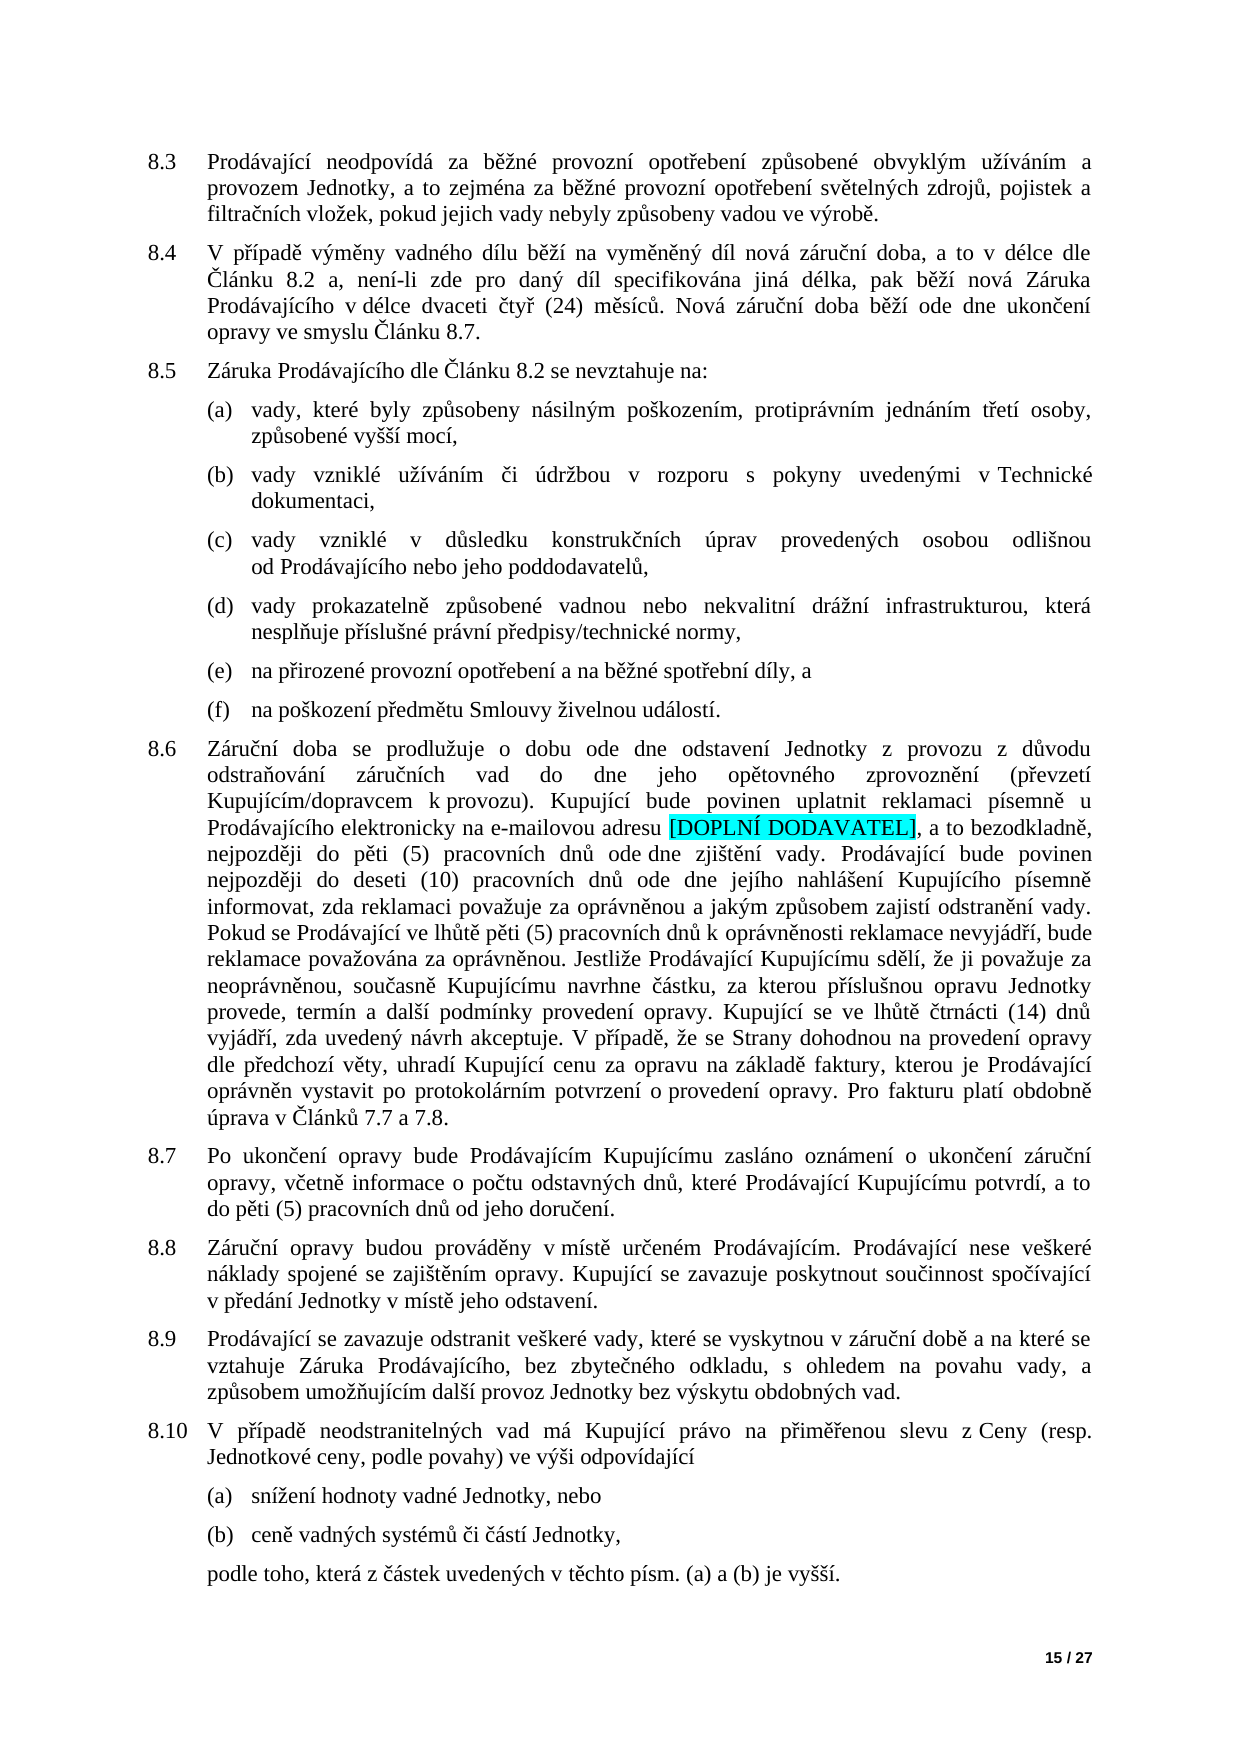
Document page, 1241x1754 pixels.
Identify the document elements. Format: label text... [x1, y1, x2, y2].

text vady vzniklé v důsledku konstrukčních úprav provedených osobou odlišnou od Prodávajícího nebo jeho poddodavatelů, [207, 526, 1092, 579]
text ceně vadných systémů či částí Jednotky, [207, 1521, 1092, 1547]
text Po ukončení opravy bude Prodávajícím Kupujícímu zasláno oznámení o ukončení záruční opravy, včetně informace o počtu odstavných dnů, které Prodávající Kupujícímu potvrdí, a to do pěti (5) pracovních dnů od jeho doručení. [148, 1142, 1092, 1221]
text snížení hodnoty vadné Jednotky, nebo [207, 1482, 1092, 1509]
text Záruka Prodávajícího dle Článku 8.2 se nevztahuje na: [148, 357, 1092, 383]
text V případě neodstranitelných vad má Kupující právo na přiměřenou slevu z Ceny (resp. Jednotkové ceny, podle povahy) ve výši odpovídající [148, 1417, 1092, 1470]
text vady vzniklé užíváním či údržbou v rozporu s pokyny uvedenými v Technické dokumentaci, [207, 461, 1092, 514]
text Prodávající neodpovídá za běžné provozní opotřebení způsobené obvyklým užíváním a provozem Jednotky, a to zejména za běžné provozní opotřebení světelných zdrojů, pojistek a filtračních vložek, pokud jejich vady nebyly způsobeny vadou ve výrobě. [148, 148, 1092, 227]
text vady, které byly způsobeny násilným poškozením, protiprávním jednáním třetí osoby, způsobené vyšší mocí, [207, 396, 1092, 449]
text Záruční opravy budou prováděny v místě určeném Prodávajícím. Prodávající nese veškeré náklady spojené se zajištěním opravy. Kupující se zavazuje poskytnout součinnost spočívající v předání Jednotky v místě jeho odstavení. [148, 1234, 1092, 1313]
text na přirozené provozní opotřebení a na běžné spotřební díly, a [207, 657, 1092, 683]
text na poškození předmětu Smlouvy živelnou událostí. [207, 696, 1092, 722]
text Prodávající se zavazuje odstranit veškeré vady, které se vyskytnou v záruční době a na které se vztahuje Záruka Prodávajícího, bez zbytečného odkladu, s ohledem na povahu vady, a způsobem umožňujícím další provoz Jednotky bez výskytu obdobných vad. [148, 1326, 1092, 1404]
text Záruční doba se prodlužuje o dobu ode dne odstavení Jednotky z provozu z důvodu odstraňování záručních vad do dne jeho opětovného zprovoznění (převzetí Kupujícím/dopravcem k provozu). Kupující bude povinen uplatnit reklamaci písemně u Prodávajícího elektronicky na e-mailovou adresu [DOPLNÍ DODAVATEL], a to bezodkladně, nejpozději do pěti (5) pracovních dnů ode dne zjištění vady. Prodávající bude povinen nejpozději do deseti (10) pracovních dnů ode dne jejího nahlášení Kupujícího písemně informovat, zda reklamaci považuje za oprávněnou a jakým způsobem zajistí odstranění vady. Pokud se Prodávající ve lhůtě pěti (5) pracovních dnů k oprávněnosti reklamace nevyjádří, bude reklamace považována za oprávněnou. Jestliže Prodávající Kupujícímu sdělí, že ji považuje za neoprávněnou, současně Kupujícímu navrhne částku, za kterou příslušnou opravu Jednotky provede, termín a další podmínky provedení opravy. Kupující se ve lhůtě čtrnácti (14) dnů vyjádří, zda uvedený návrh akceptuje. V případě, že se Strany dohodnou na provedení opravy dle předchozí věty, uhradí Kupující cenu za opravu na základě faktury, kterou je Prodávající oprávněn vystavit po protokolárním potvrzení o provedení opravy. Pro fakturu platí obdobně úprava v Článků 7.7 a 7.8. [148, 734, 1092, 1130]
text V případě výměny vadného dílu běží na vyměněný díl nová záruční doba, a to v délce dle Článku 8.2 a, není-li zde pro daný díl specifikována jiná délka, pak běží nová Záruka Prodávajícího v délce dvaceti čtyř (24) měsíců. Nová záruční doba běží ode dne ukončení opravy ve smyslu Článku 8.7. [148, 239, 1092, 345]
list podle toho, která z částek uvedených v těchto písm. (a) a (b) je vyšší. [207, 1560, 1092, 1586]
text vady prokazatelně způsobené vadnou nebo nekvalitní drážní infrastrukturou, která nesplňuje příslušné právní předpisy/technické normy, [207, 592, 1092, 644]
